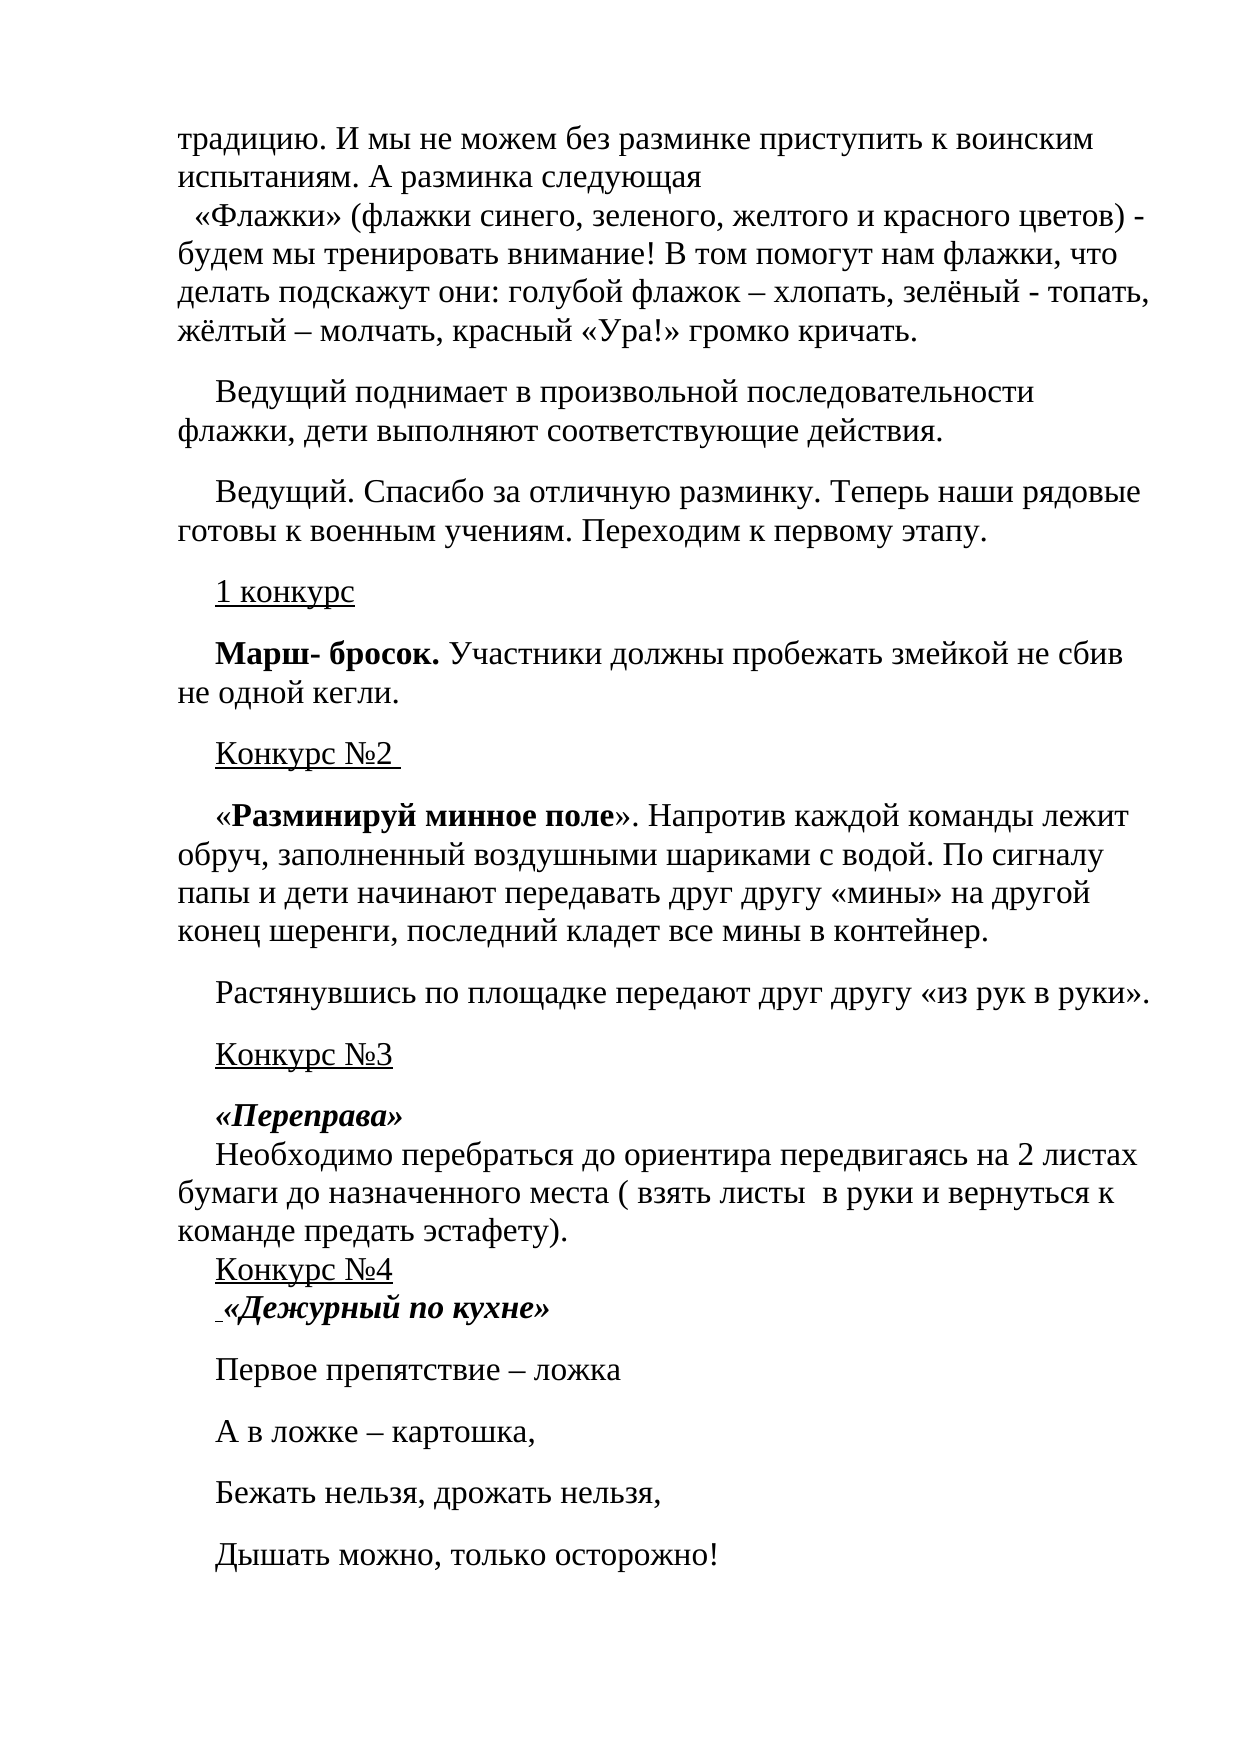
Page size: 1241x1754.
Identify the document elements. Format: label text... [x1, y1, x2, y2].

text Конкурс №4 [177, 1249, 1152, 1287]
text Конкурс №2 [177, 734, 1152, 772]
text Конкурс №3 [177, 1034, 1152, 1072]
text Марш- бросок. Участники должны пробежать змейкой не сбив не одной кегли. [177, 633, 1152, 710]
text 1 конкурс [177, 572, 1152, 610]
text «Дежурный по кухне» [177, 1287, 1152, 1326]
text Дышать можно, только осторожно! [177, 1534, 1152, 1573]
text Необходимо перебраться до ориентира передвигаясь на 2 листах бумаги до назначенного места ( взять листы в руки и вернуться к команде предать эстафету). [177, 1134, 1152, 1249]
text «Разминируй минное поле». Напротив каждой команды лежит обруч, заполненный воздушными шариками с водой. По сигналу папы и дети начинают передавать друг другу «мины» на другой конец шеренги, последний кладет все мины в контейнер. [177, 795, 1152, 949]
text Первое препятствие – ложка [177, 1349, 1152, 1387]
text Ведущий поднимает в произвольной последовательности флажки, дети выполняют соответствующие действия. [177, 372, 1152, 448]
text «Переправа» [177, 1096, 1152, 1134]
text А в ложке – картошка, [177, 1411, 1152, 1449]
text Ведущий. Спасибо за отличную разминку. Теперь наши рядовые готовы к военным учениям. Переходим к первому этапу. [988, 472, 1152, 548]
text Ведущий. Спасибо за отличную разминку. Теперь наши рядовые готовы к военным учениям. Переходим к первому этапу. [177, 472, 363, 510]
text Растянувшись по площадке передают друг другу «из рук в руки». [177, 972, 1152, 1011]
text Бежать нельзя, дрожать нельзя, [177, 1473, 1152, 1511]
